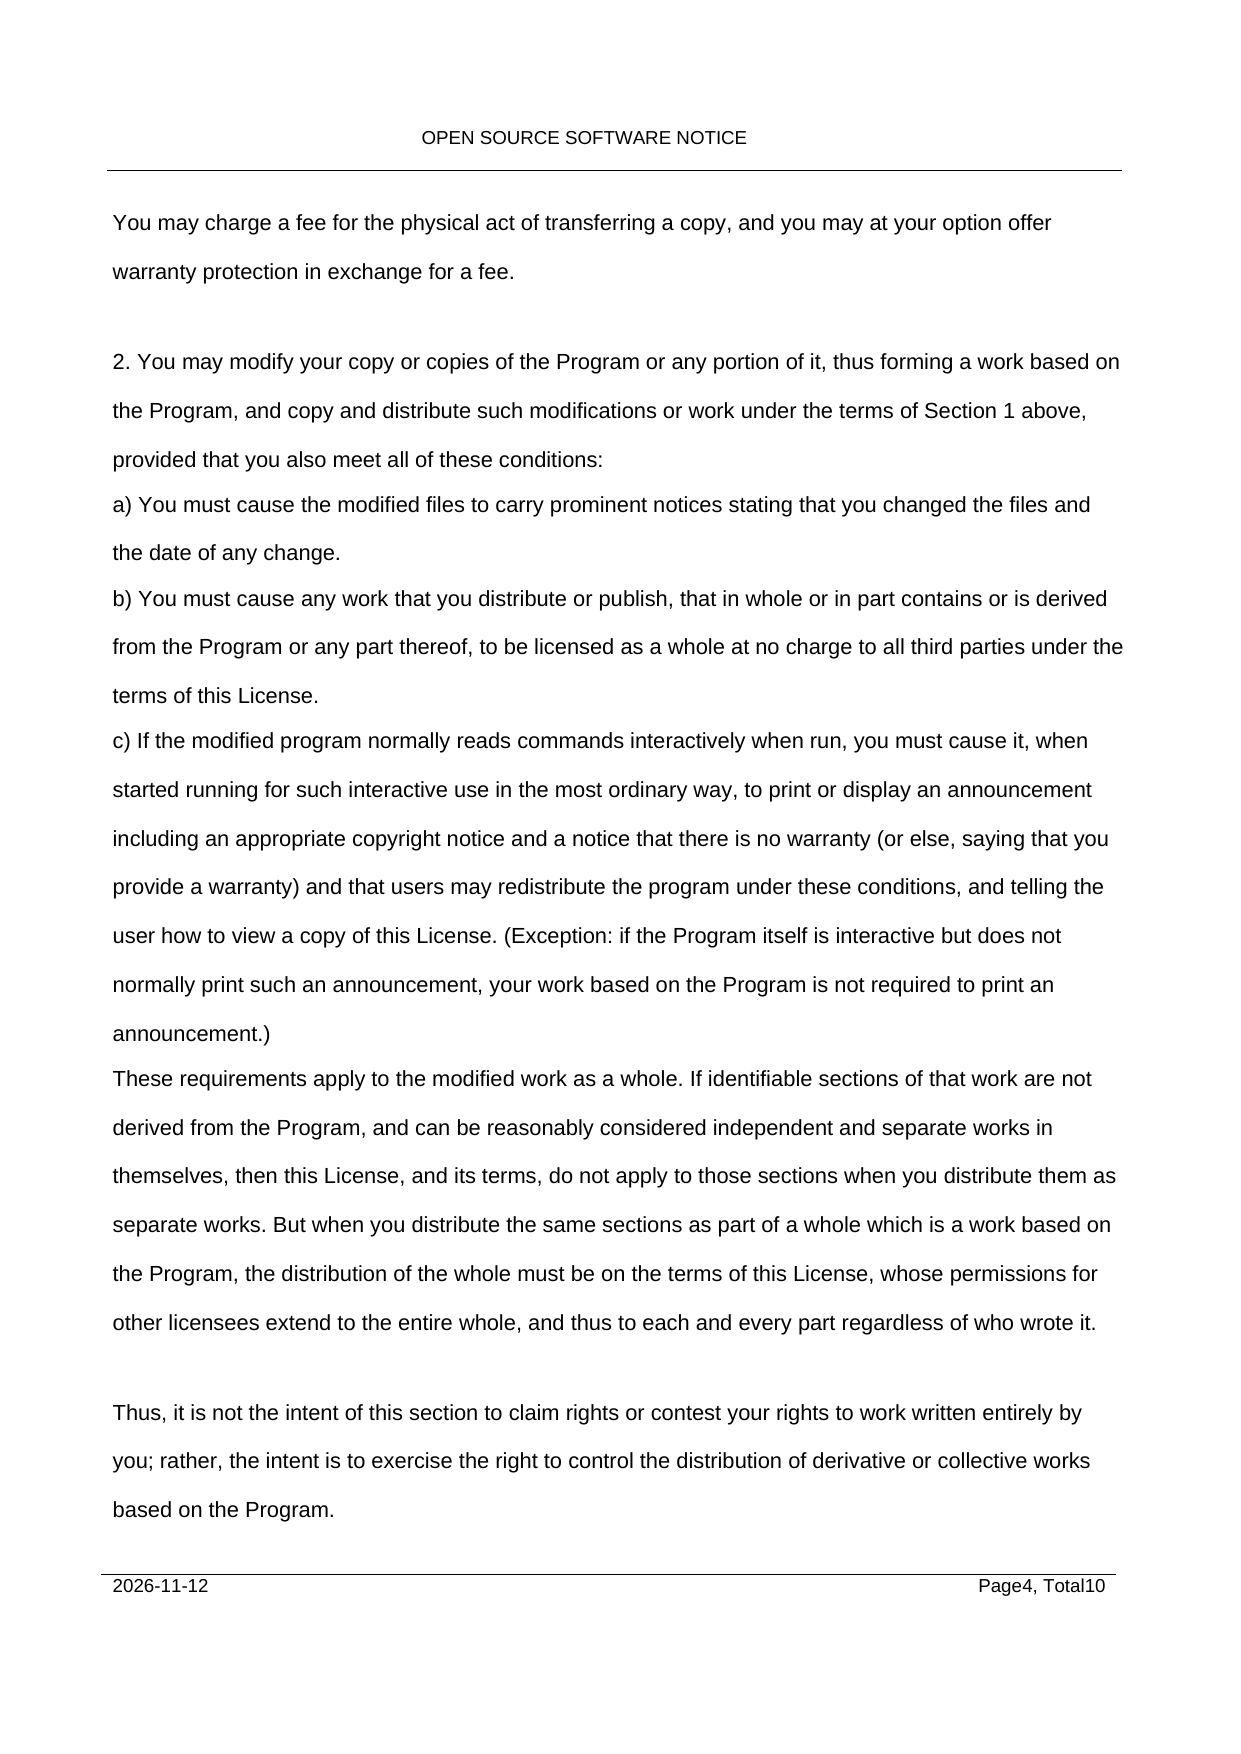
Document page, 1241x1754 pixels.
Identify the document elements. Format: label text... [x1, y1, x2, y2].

text These requirements apply to the modified work as a whole. If identifiable sections of that work are not derived from the Program, and can be reasonably considered independent and separate works in themselves, then this License, and its terms, do not apply to those sections when you distribute them as separate works. But when you distribute the same sections as part of a whole which is a work based on the Program, the distribution of the whole must be on the terms of this License, whose permissions for other licensees extend to the entire whole, and thus to each and every part regardless of who wrote it. [112, 1062, 1128, 1338]
text a) You must cause the modified files to carry prominent notices stating that you changed the files and the date of any change. [112, 488, 1128, 569]
text Thus, it is not the intent of this section to claim rights or contest your rights to work written entirely by you; rather, the intent is to exercise the right to control the distribution of derivative or collective works based on the Program. [112, 1396, 1128, 1526]
text 2. You may modify your copy or copies of the Program or any portion of it, thus forming a work based on the Program, and copy and distribute such modifications or work under the terms of Section 1 above, provided that you also meet all of these conditions: [112, 345, 1128, 475]
text b) You must cause any work that you distribute or publish, that in whole or in part contains or is derived from the Program or any part thereof, to be licensed as a whole at no charge to all third parties under the terms of this License. [112, 582, 1128, 712]
text c) If the modified program normally reads commands interactively when run, you must cause it, when started running for such interactive use in the most ordinary way, to print or display an announcement including an appropriate copyright notice and a notice that there is no warranty (or else, saying that you provide a warranty) and that users may redistribute the program under these conditions, and telling the user how to view a copy of this License. (Exception: if the Program itself is interactive but does not normally print such an announcement, your work based on the Program is not required to print an announcement.) [112, 724, 1128, 1049]
text You may charge a fee for the physical act of transferring a copy, and you may at your option offer warranty protection in exchange for a fee. [112, 206, 1128, 288]
